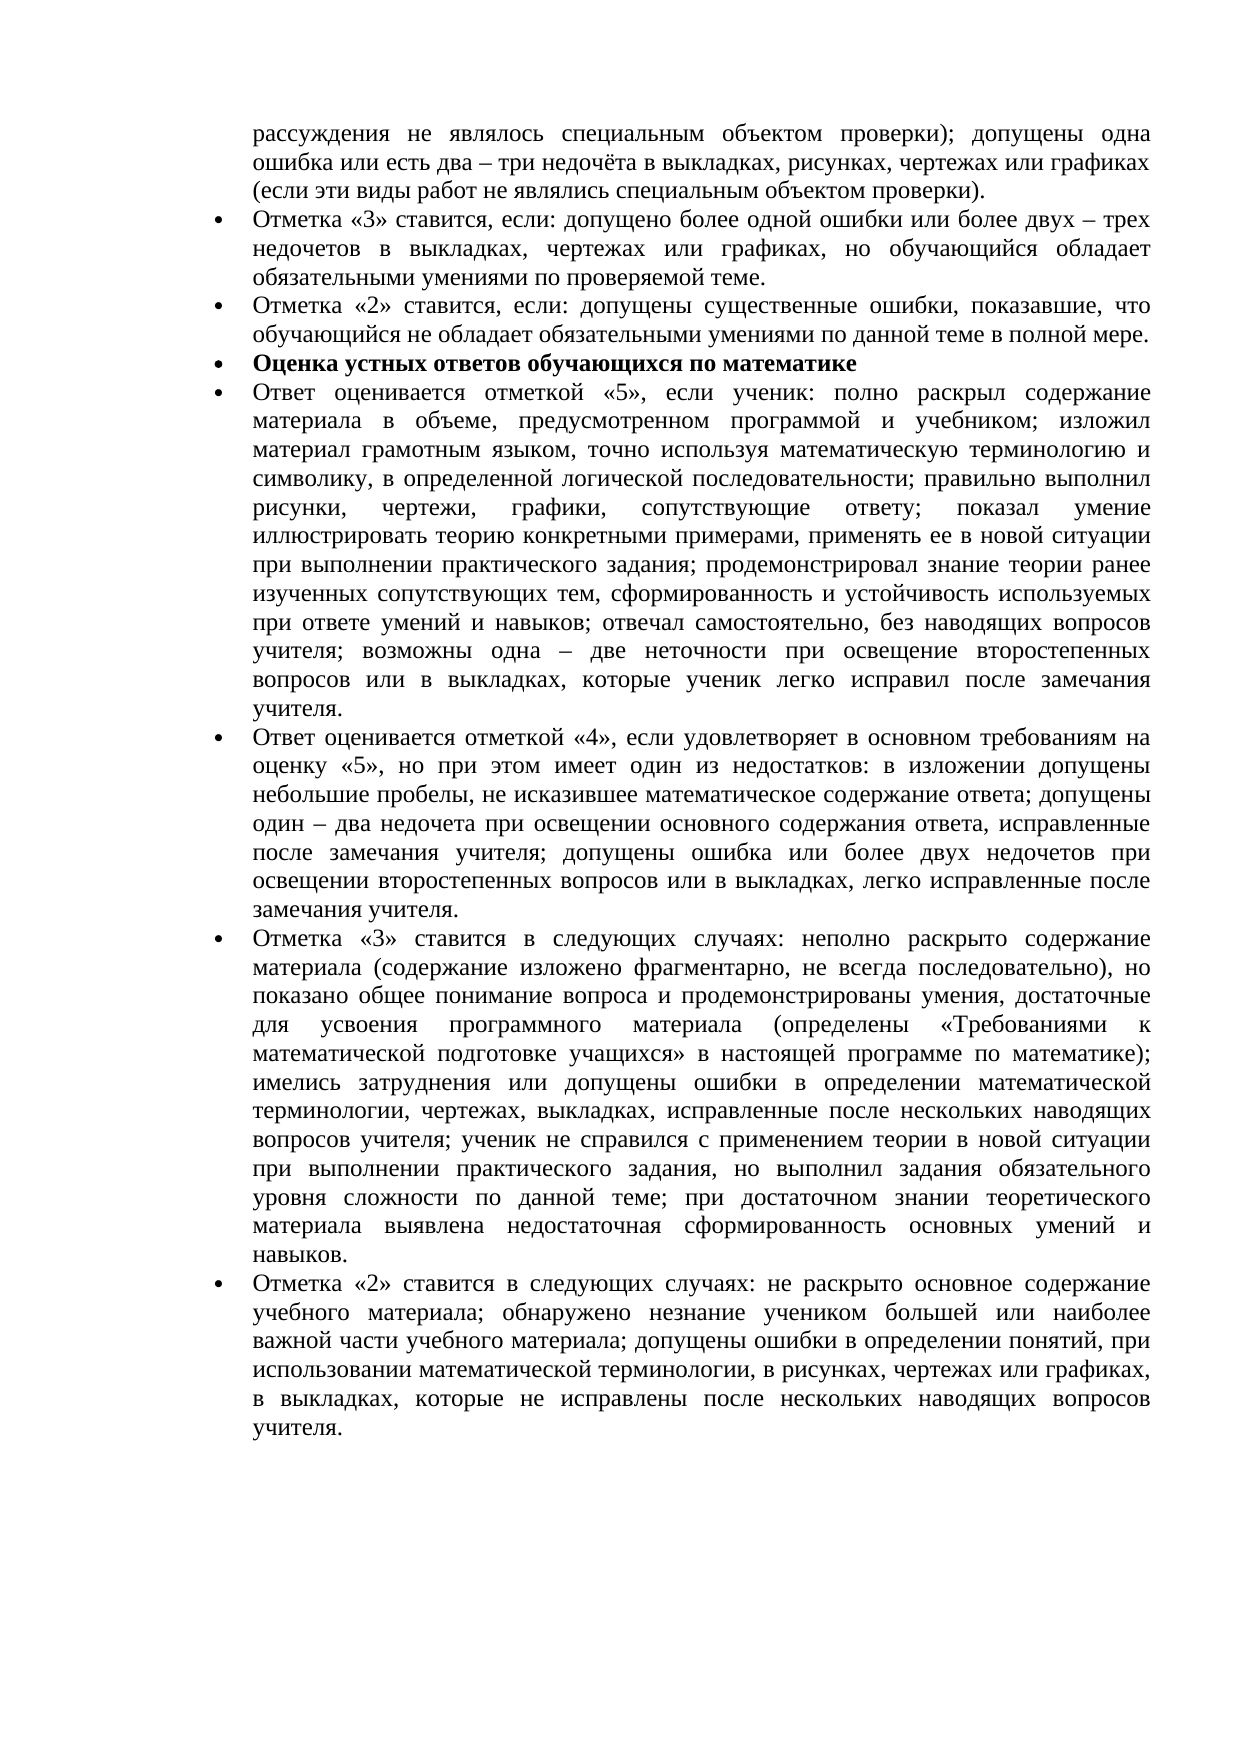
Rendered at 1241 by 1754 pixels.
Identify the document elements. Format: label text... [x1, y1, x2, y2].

list Отметка «3» ставится в следующих случаях: неполно раскрыто содержание материала (содержание изложено фрагментарно, не всегда последовательно), но показано общее понимание вопроса и продемонстрированы умения, достаточные для усвоения программного материала (определены «Требованиями к математической подготовке учащихся» в настоящей программе по математике); имелись затруднения или допущены ошибки в определении математической терминологии, чертежах, выкладках, исправленные после нескольких наводящих вопросов учителя; ученик не справился с применением теории в новой ситуации при выполнении практического задания, но выполнил задания обязательного уровня сложности по данной теме; при достаточном знании теоретического материала выявлена недостаточная сформированность основных умений и навыков. [215, 923, 1152, 1268]
list Ответ оценивается отметкой «5», если ученик: полно раскрыл содержание материала в объеме, предусмотренном программой и учебником; изложил материал грамотным языком, точно используя математическую терминологию и символику, в определенной логической последовательности; правильно выполнил рисунки, чертежи, графики, сопутствующие ответу; показал умение иллюстрировать теорию конкретными примерами, применять ее в новой ситуации при выполнении практического задания; продемонстрировал знание теории ранее изученных сопутствующих тем, сформированность и устойчивость используемых при ответе умений и навыков; отвечал самостоятельно, без наводящих вопросов учителя; возможны одна – две неточности при освещение второстепенных вопросов или в выкладках, которые ученик легко исправил после замечания учителя. [215, 377, 1152, 722]
list Оценка устных ответов обучающихся по математике [215, 348, 1152, 377]
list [215, 118, 1152, 204]
list Отметка «2» ставится, если: допущены существенные ошибки, показавшие, что обучающийся не обладает обязательными умениями по данной теме в полной мере. [215, 291, 1152, 348]
list Ответ оценивается отметкой «4», если удовлетворяет в основном требованиям на оценку «5», но при этом имеет один из недостатков: в изложении допущены небольшие пробелы, не исказившее математическое содержание ответа; допущены один – два недочета при освещении основного содержания ответа, исправленные после замечания учителя; допущены ошибка или более двух недочетов при освещении второстепенных вопросов или в выкладках, легко исправленные после замечания учителя. [215, 722, 1152, 923]
list Отметка «2» ставится в следующих случаях: не раскрыто основное содержание учебного материала; обнаружено незнание учеником большей или наиболее важной части учебного материала; допущены ошибки в определении понятий, при использовании математической терминологии, в рисунках, чертежах или графиках, в выкладках, которые не исправлены после нескольких наводящих вопросов учителя. [215, 1268, 1152, 1441]
list Отметка «3» ставится, если: допущено более одной ошибки или более двух – трех недочетов в выкладках, чертежах или графиках, но обучающийся обладает обязательными умениями по проверяемой теме. [215, 204, 1152, 291]
